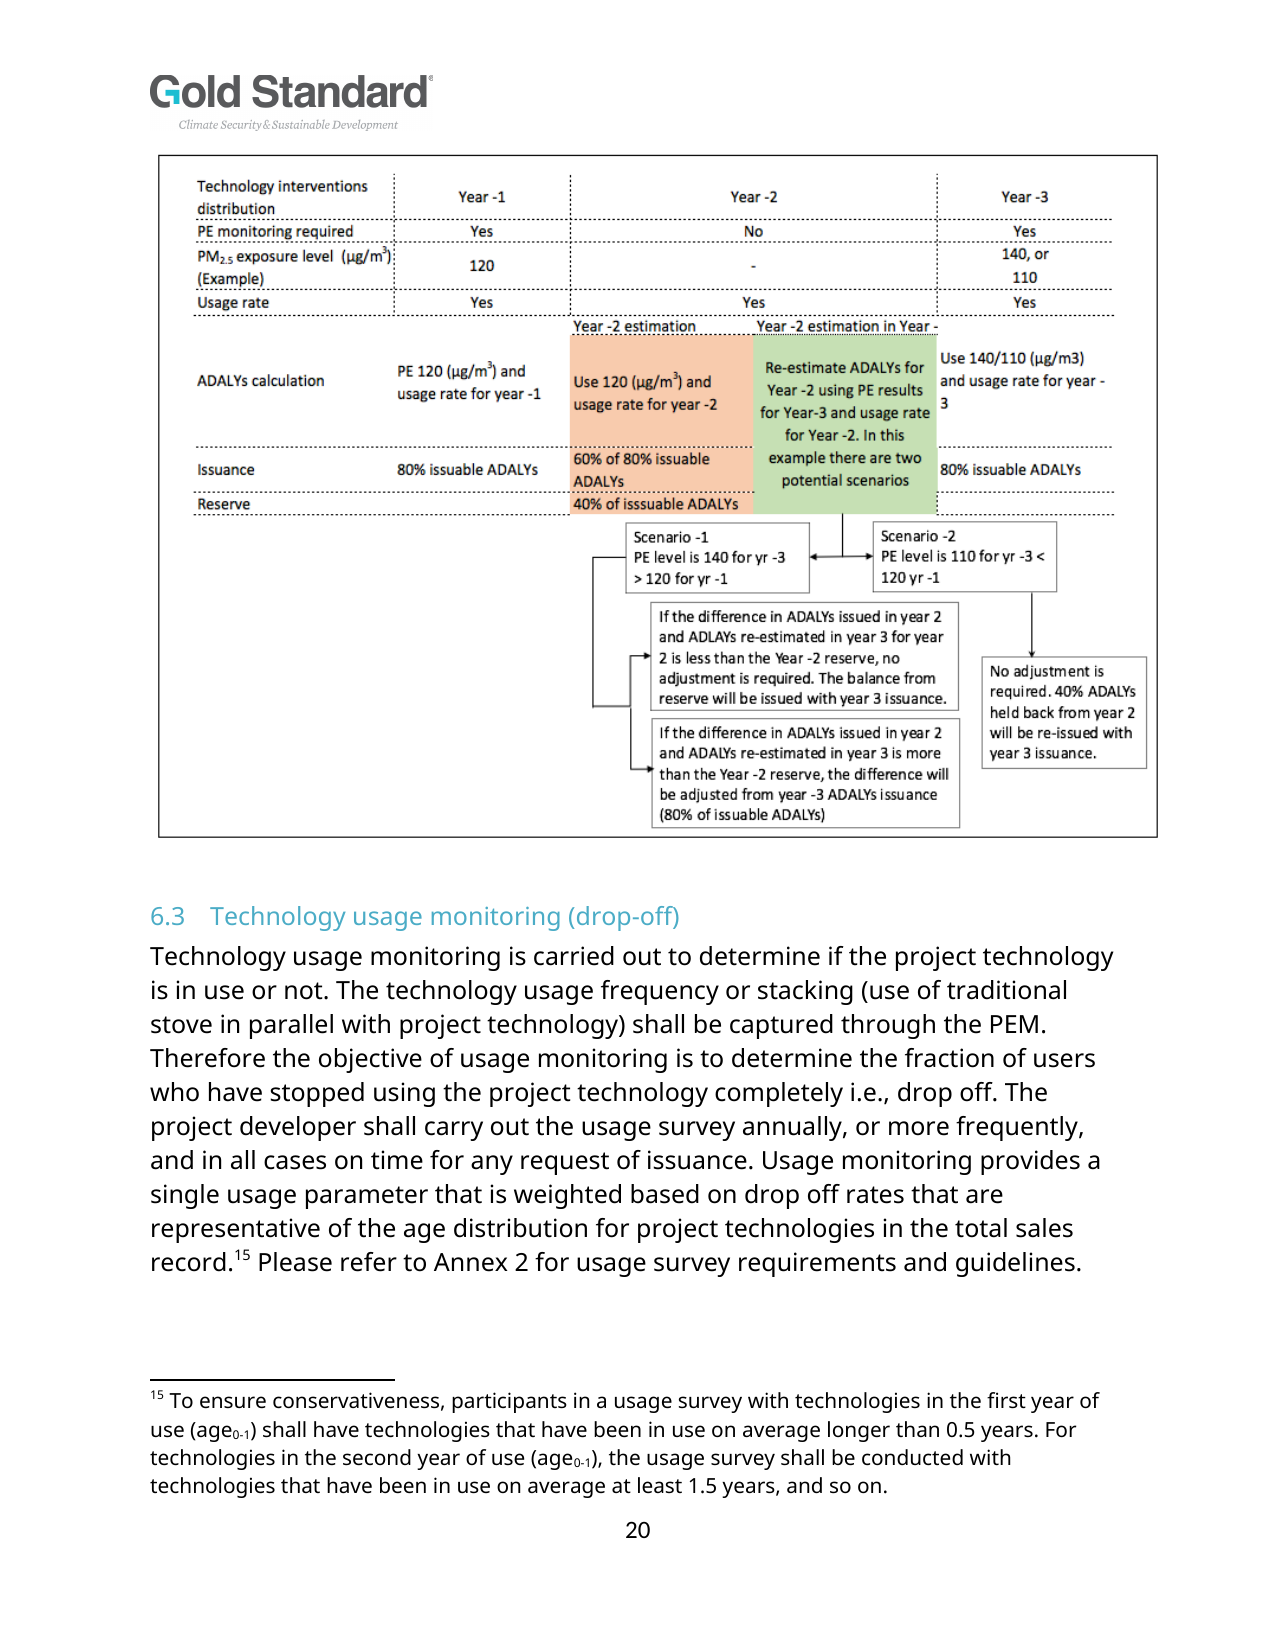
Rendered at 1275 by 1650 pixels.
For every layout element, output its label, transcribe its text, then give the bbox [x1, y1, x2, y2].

text Technology usage monitoring is carried out to determine if the project technology is in use or not. The technology usage frequency or stacking (use of traditional stove in parallel with project technology) shall be captured through the PEM. Therefore the objective of usage monitoring is to determine the fraction of users who have stopped using the project technology completely i.e., drop off. The project developer shall carry out the usage survey annually, or more frequently, and in all cases on time for any request of issuance. Usage monitoring provides a single usage parameter that is weighted based on drop off rates that are representative of the age distribution for project technologies in the total sales record. Please refer to Annex 2 for usage survey requirements and guidelines. [150, 938, 1125, 1279]
picture [150, 150, 1165, 845]
picture [150, 75, 433, 131]
subtitle Technology usage monitoring (drop-off) [150, 899, 1125, 933]
